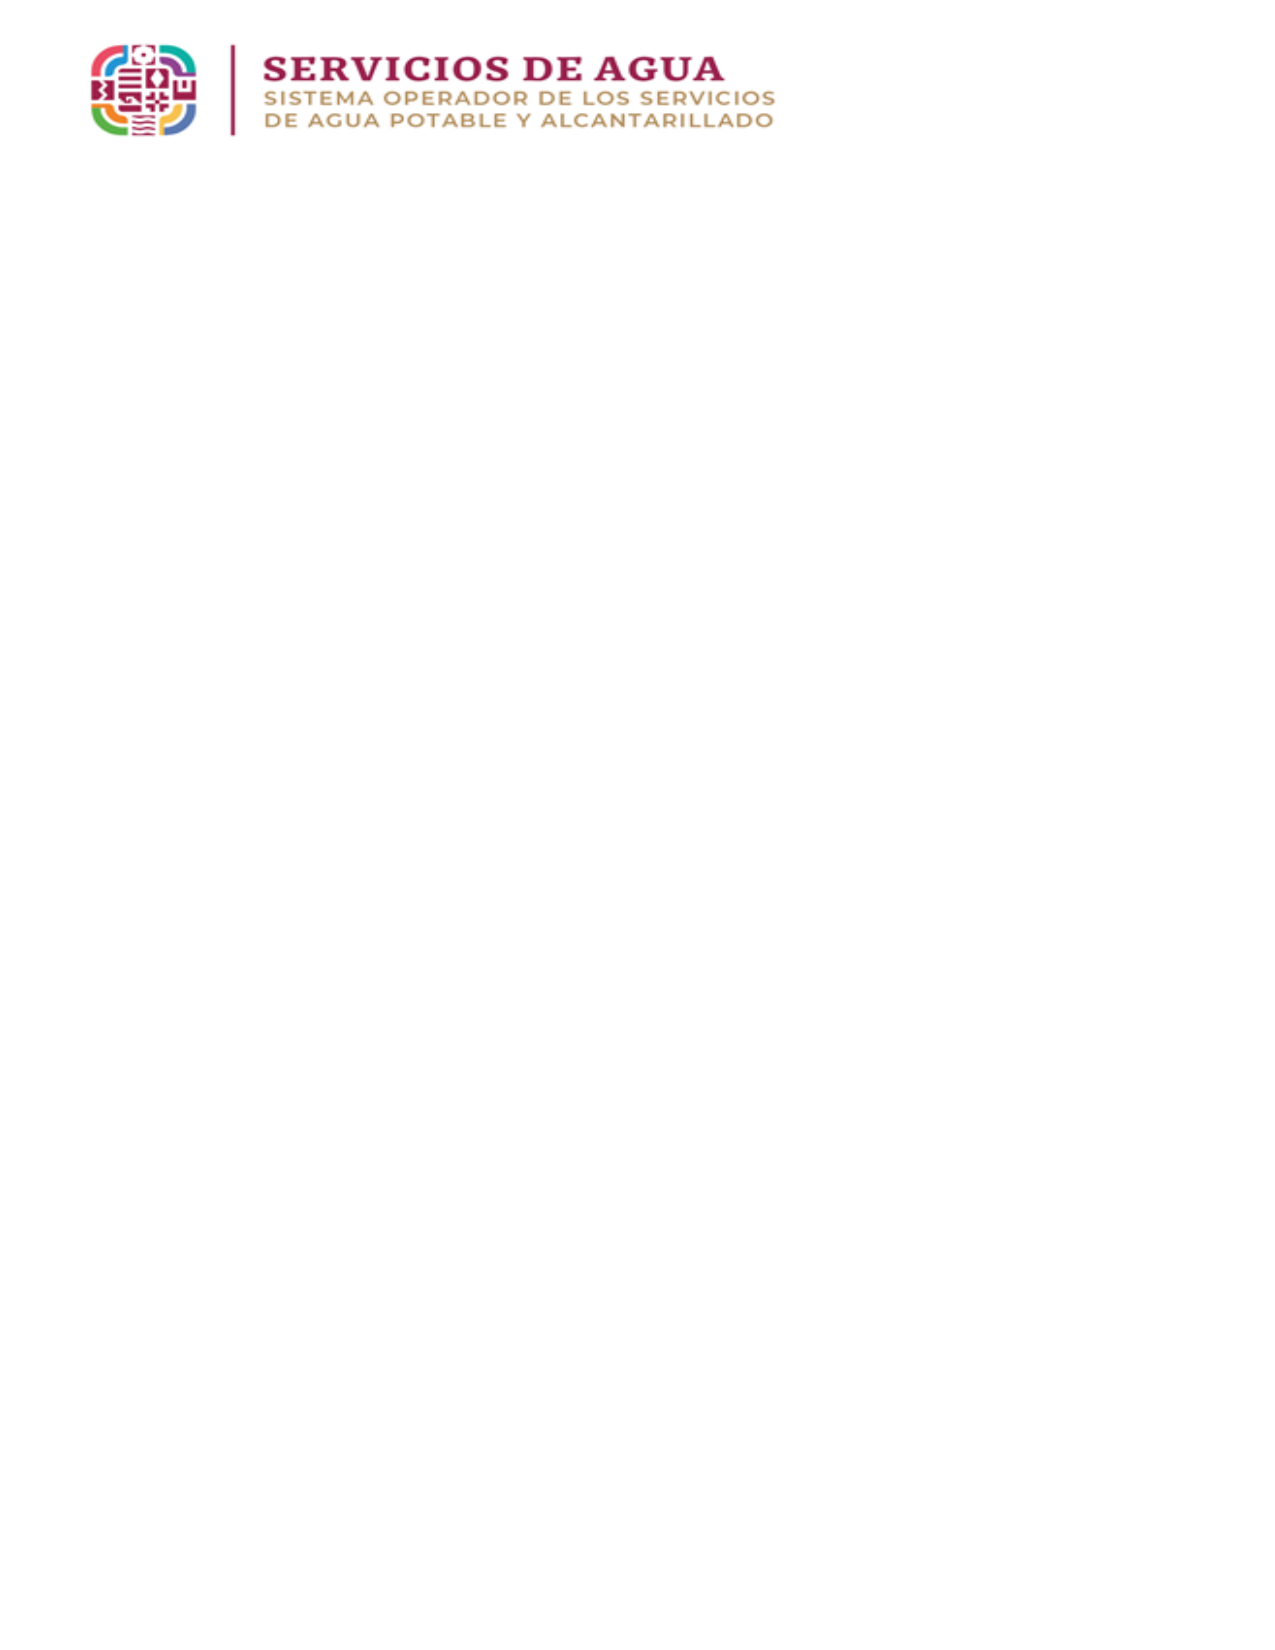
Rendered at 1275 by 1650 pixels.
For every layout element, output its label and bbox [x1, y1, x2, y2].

picture [86, 35, 784, 152]
